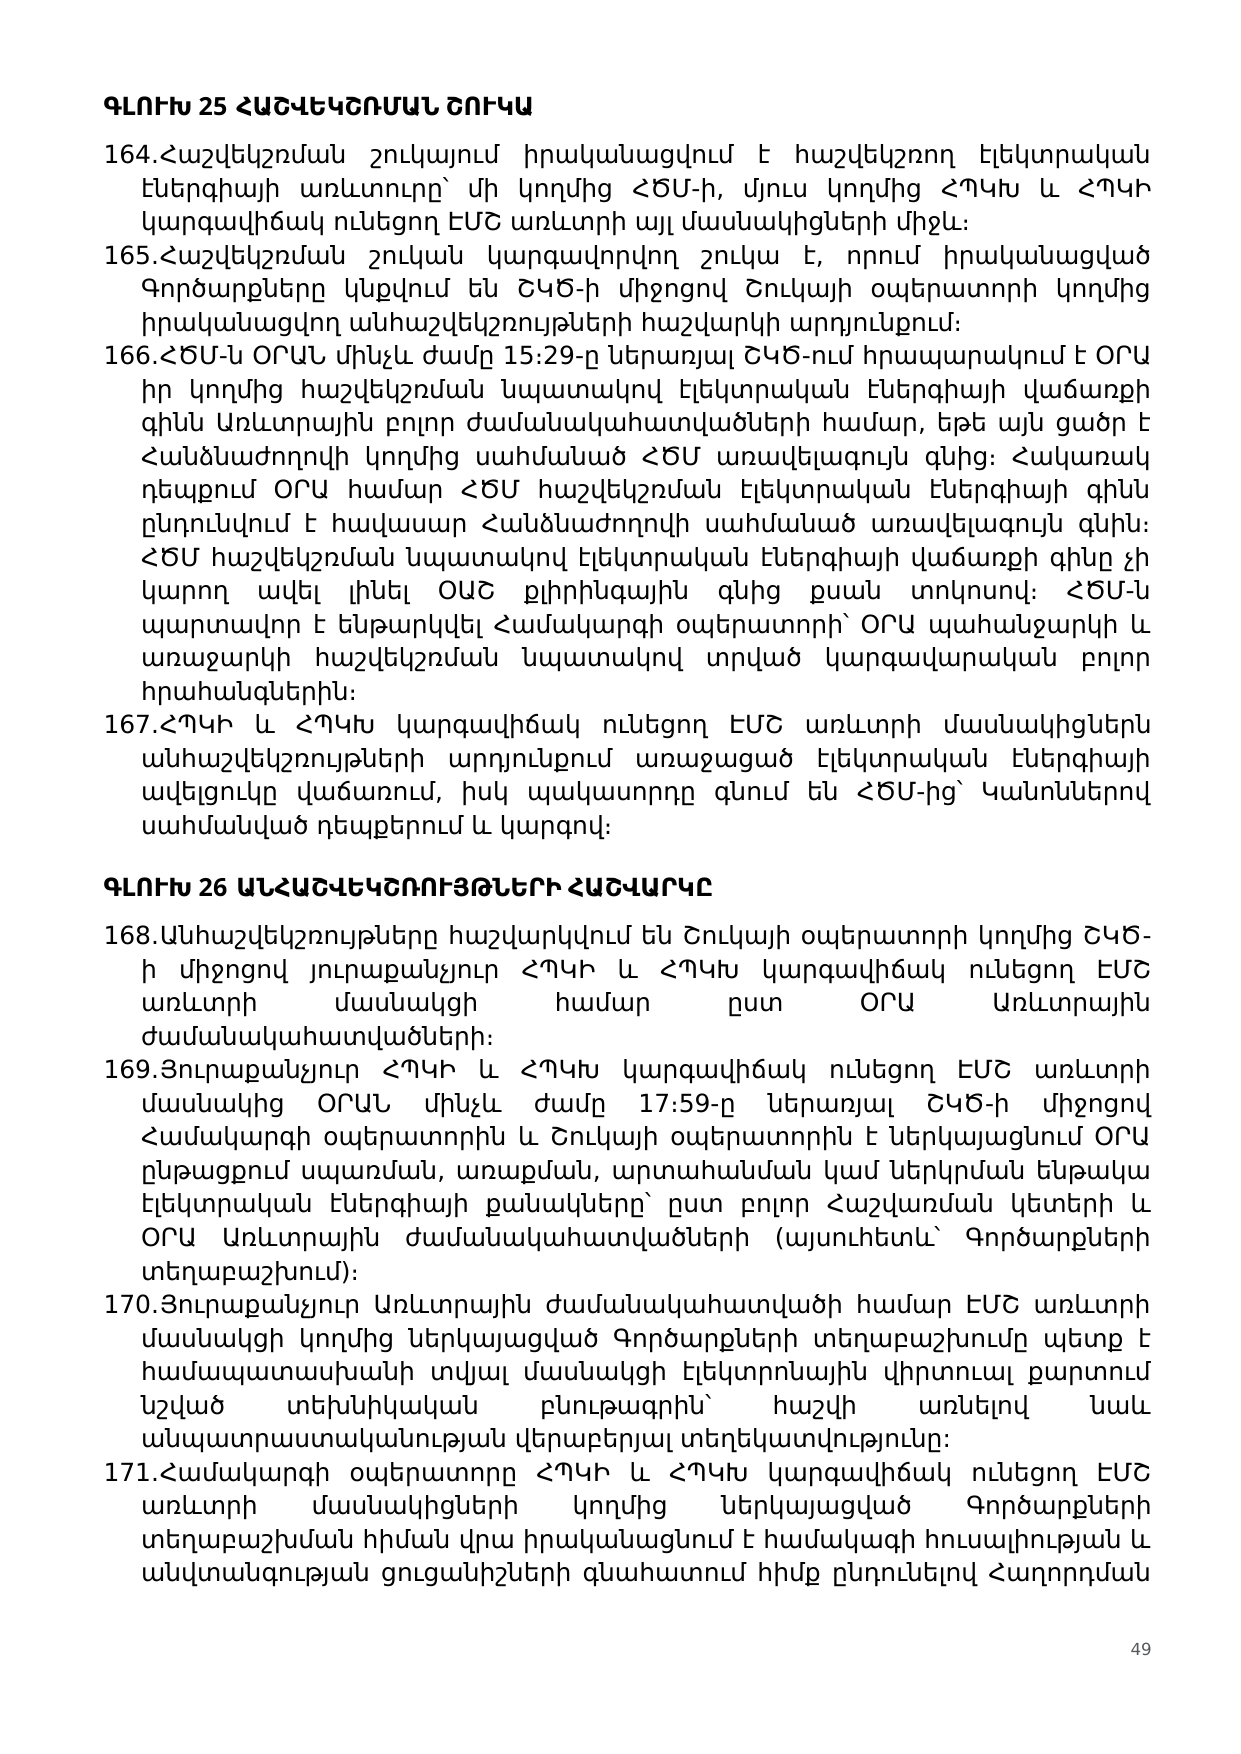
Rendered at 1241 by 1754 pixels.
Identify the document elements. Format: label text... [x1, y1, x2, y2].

text Անհաշվեկշռույթները հաշվարկվում են Շուկայի օպերատորի կողմից ՇԿԾ-ի միջոցով յուրաքանչյուր ՀՊԿԻ և ՀՊԿԽ կարգավիճակ ունեցող ԷՄՇ առևտրի մասնակցի համար ըստ ՕՐԱ Առևտրային ժամանակահատվածների։ [103, 921, 1152, 1051]
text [103, 1458, 1152, 1588]
text Յուրաքանչյուր ՀՊԿԻ և ՀՊԿԽ կարգավիճակ ունեցող ԷՄՇ առևտրի մասնակից ՕՐԱՆ մինչև ժամը 17։59-ը ներառյալ ՇԿԾ-ի միջոցով Համակարգի օպերատորին և Շուկայի օպերատորին է ներկայացնում ՕՐԱ ընթացքում սպառման, առաքման, արտահանման կամ ներկրման ենթակա էլեկտրական էներգիայի քանակները՝ ըստ բոլոր Հաշվառման կետերի և ՕՐԱ Առևտրային ժամանակահատվածների (այսուհետև՝ Գործարքների տեղաբաշխում)։ [103, 1056, 1152, 1286]
text Յուրաքանչյուր Առևտրային ժամանակահատվածի համար ԷՄՇ առևտրի մասնակցի կողմից ներկայացված Գործարքների տեղաբաշխումը պետք է համապատասխանի տվյալ մասնակցի էլեկտրոնային վիրտուալ քարտում նշված տեխնիկական բնութագրին՝ հաշվի առնելով նաև անպատրաստականության վերաբերյալ տեղեկատվությունը: [103, 1290, 1152, 1454]
text ՀՊԿԻ և ՀՊԿԽ կարգավիճակ ունեցող ԷՄՇ առևտրի մասնակիցներն անհաշվեկշռույթների արդյունքում առաջացած էլեկտրական էներգիայի ավելցուկը վաճառում, իսկ պակասորդը գնում են ՀԾՄ-ից՝ Կանոններով սահմանված դեպքերում և կարգով։ [103, 711, 1152, 840]
text Հաշվեկշռման շուկան կարգավորվող շուկա է, որում իրականացված Գործարքները կնքվում են ՇԿԾ-ի միջոցով Շուկայի օպերատորի կողմից իրականացվող անհաշվեկշռույթների հաշվարկի արդյունքում։ [103, 241, 1152, 337]
subtitle ՀԱՇՎԵԿՇՌՄԱՆ ՇՈՒԿԱ [103, 89, 1152, 123]
text Հաշվեկշռման շուկայում իրականացվում է հաշվեկշռող էլեկտրական էներգիայի առևտուրը՝ մի կողմից ՀԾՄ-ի, մյուս կողմից ՀՊԿԽ և ՀՊԿԻ կարգավիճակ ունեցող ԷՄՇ առևտրի այլ մասնակիցների միջև։ [103, 140, 1152, 237]
text ՀԾՄ-ն ՕՐԱՆ մինչև ժամը 15։29-ը ներառյալ ՇԿԾ-ում հրապարակում է ՕՐԱ իր կողմից հաշվեկշռման նպատակով էլեկտրական էներգիայի վաճառքի գինն Առևտրային բոլոր ժամանակահատվածների համար, եթե այն ցածր է Հանձնաժողովի կողմից սահմանած ՀԾՄ առավելագույն գնից։ Հակառակ դեպքում ՕՐԱ համար ՀԾՄ հաշվեկշռման էլեկտրական էներգիայի գինն ընդունվում է հավասար Հանձնաժողովի սահմանած առավելագույն գնին։ ՀԾՄ հաշվեկշռման նպատակով էլեկտրական էներգիայի վաճառքի գինը չի կարող ավել լինել ՕԱՇ քլիրինգային գնից քսան տոկոսով։ ՀԾՄ-ն պարտավոր է ենթարկվել Համակարգի օպերատորի՝ ՕՐԱ պահանջարկի և առաջարկի հաշվեկշռման նպատակով տրված կարգավարական բոլոր հրահանգներին։ [103, 342, 1152, 706]
subtitle ԱՆՀԱՇՎԵԿՇՌՈՒՅԹՆԵՐԻ ՀԱՇՎԱՐԿԸ [103, 870, 1152, 904]
